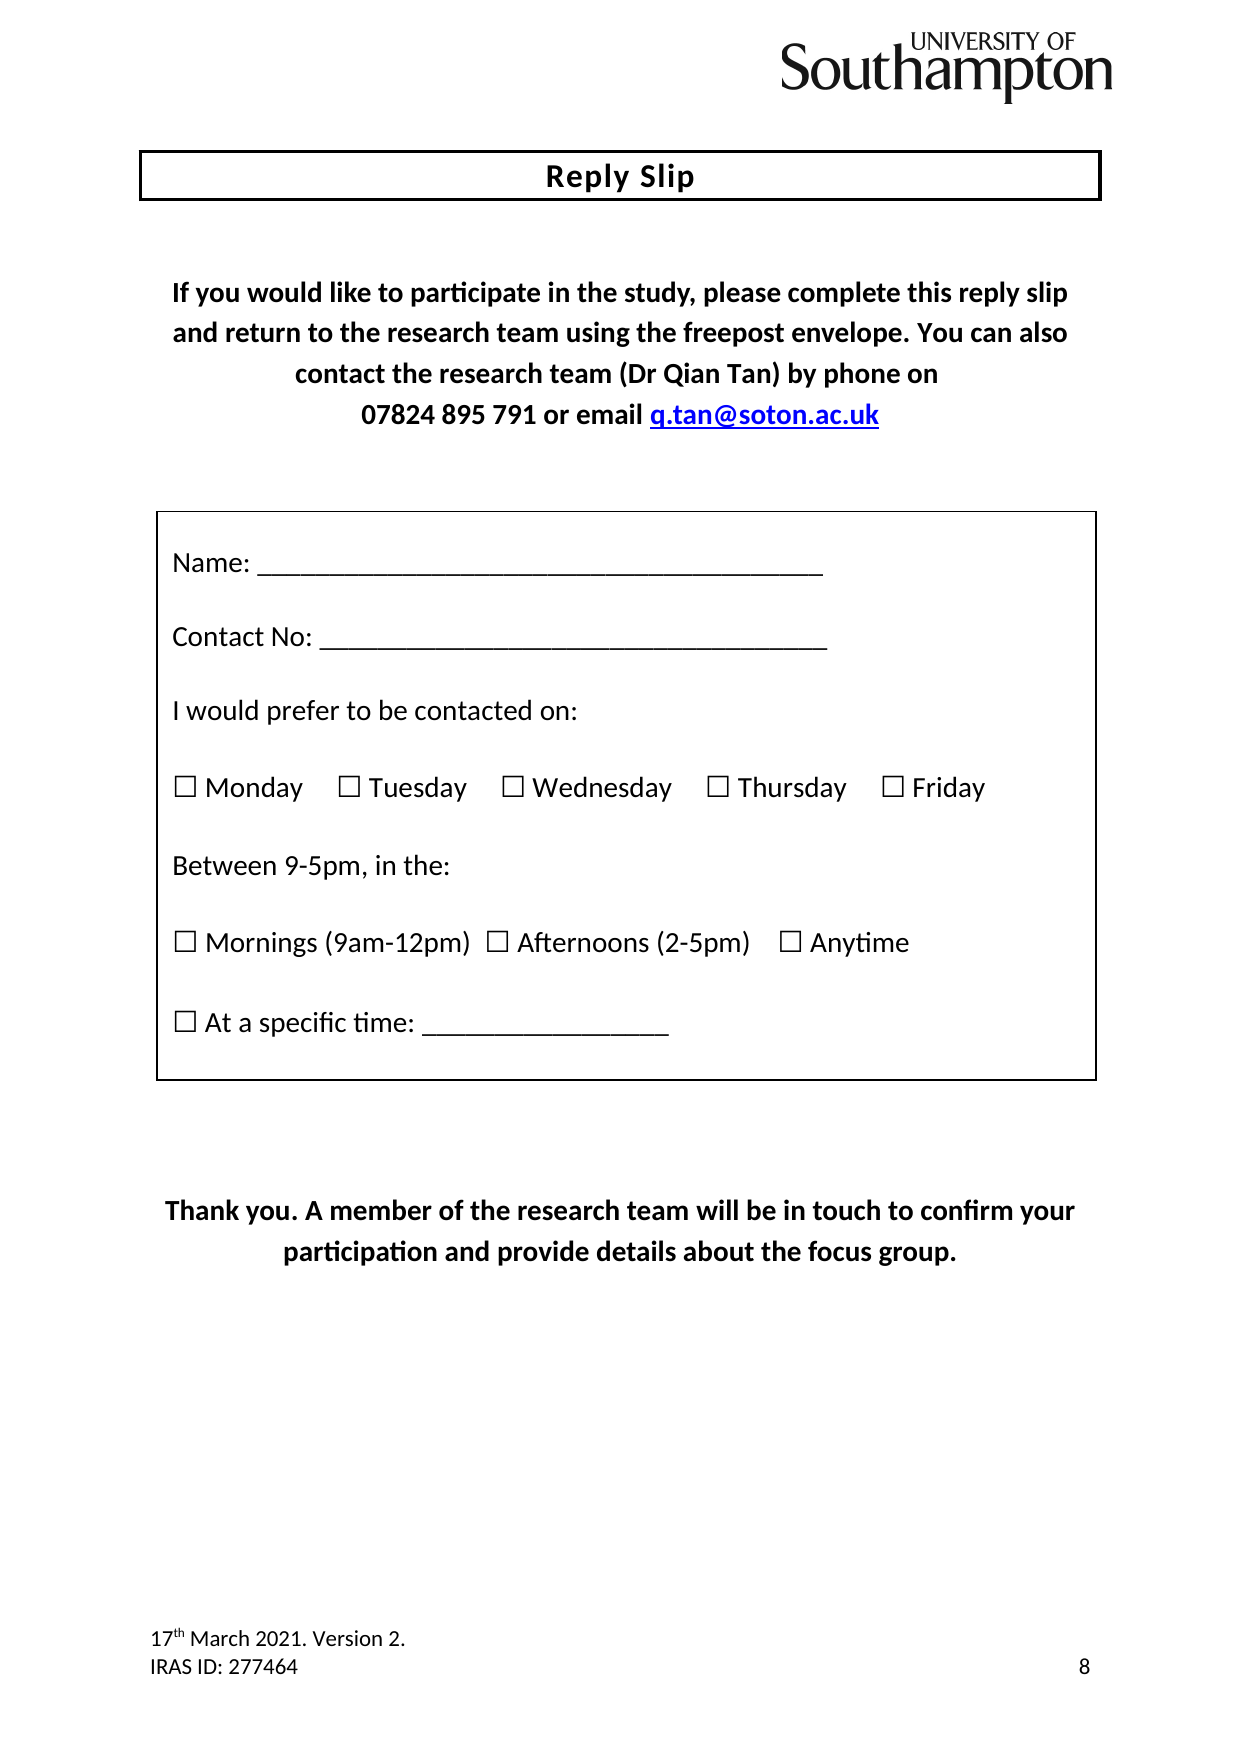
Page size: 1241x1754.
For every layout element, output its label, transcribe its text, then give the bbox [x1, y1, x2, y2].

subtitle Reply Slip [142, 153, 1098, 198]
text If you would like to participate in the study, please complete this reply slip and return to the research team using the freepost envelope. You can also contact the research team (Dr Qian Tan) by phone on 07824 895 791 or email q.tan@soton.ac.uk [150, 274, 1090, 432]
text Thank you. A member of the research team will be in touch to confirm your participation and provide details about the focus group. [150, 1192, 1090, 1269]
picture [782, 32, 1113, 104]
